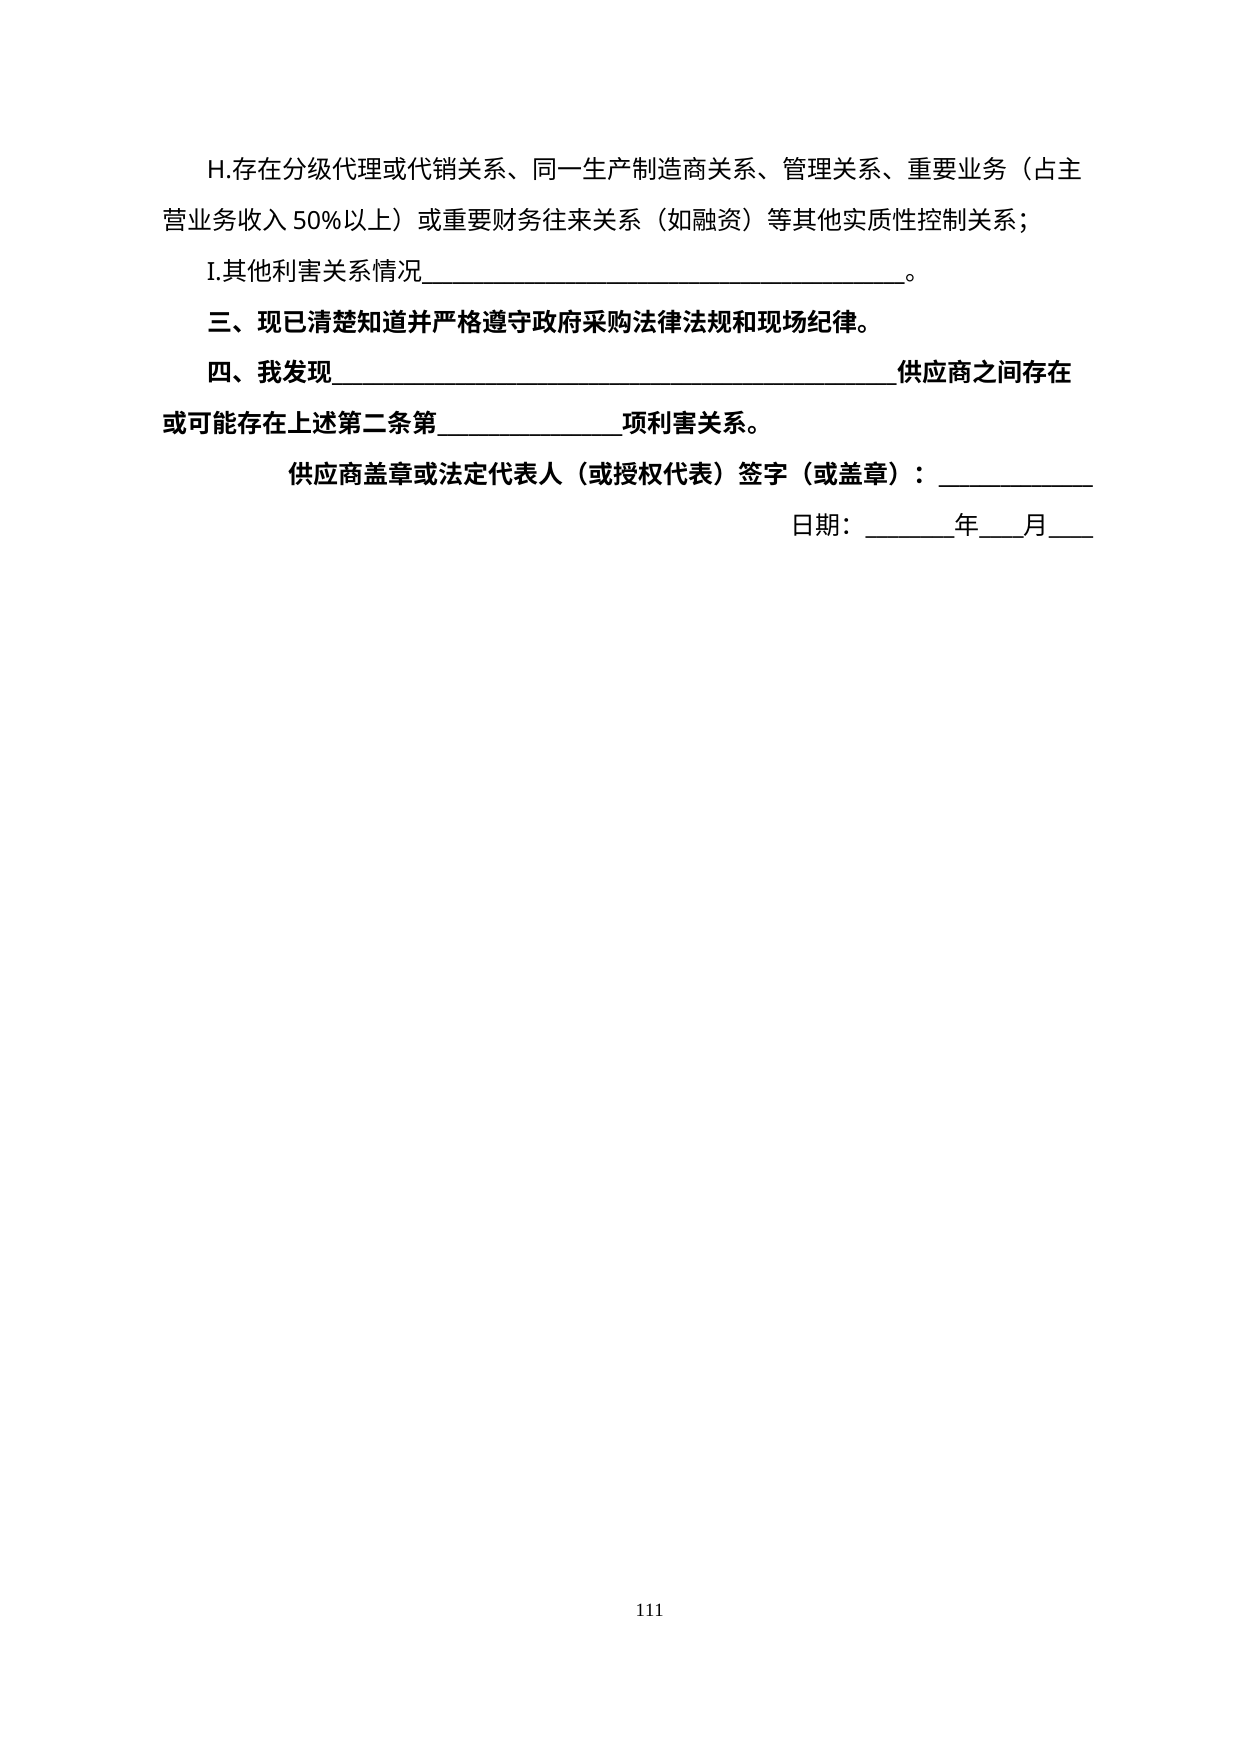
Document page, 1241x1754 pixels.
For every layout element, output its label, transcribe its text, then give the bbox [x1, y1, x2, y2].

text H.存在分级代理或代销关系、同一生产制造商关系、管理关系、重要业务（占主营业务收入50%以上）或重要财务往来关系（如融资）等其他实质性控制关系； [162, 150, 1093, 237]
text 三、现已清楚知道并严格遵守政府采购法律法规和现场纪律。 [162, 302, 1093, 338]
text 供应商盖章或法定代表人（或授权代表）签字（或盖章）：_______________ [162, 454, 1093, 491]
text I.其他利害关系情况_______________________________________________。 [162, 251, 1093, 288]
text 四、我发现_______________________________________________________供应商之间存在或可能存在上述第二条第__________________项利害关系。 [162, 353, 1093, 440]
text 日期：________年____月____ [162, 505, 1093, 541]
